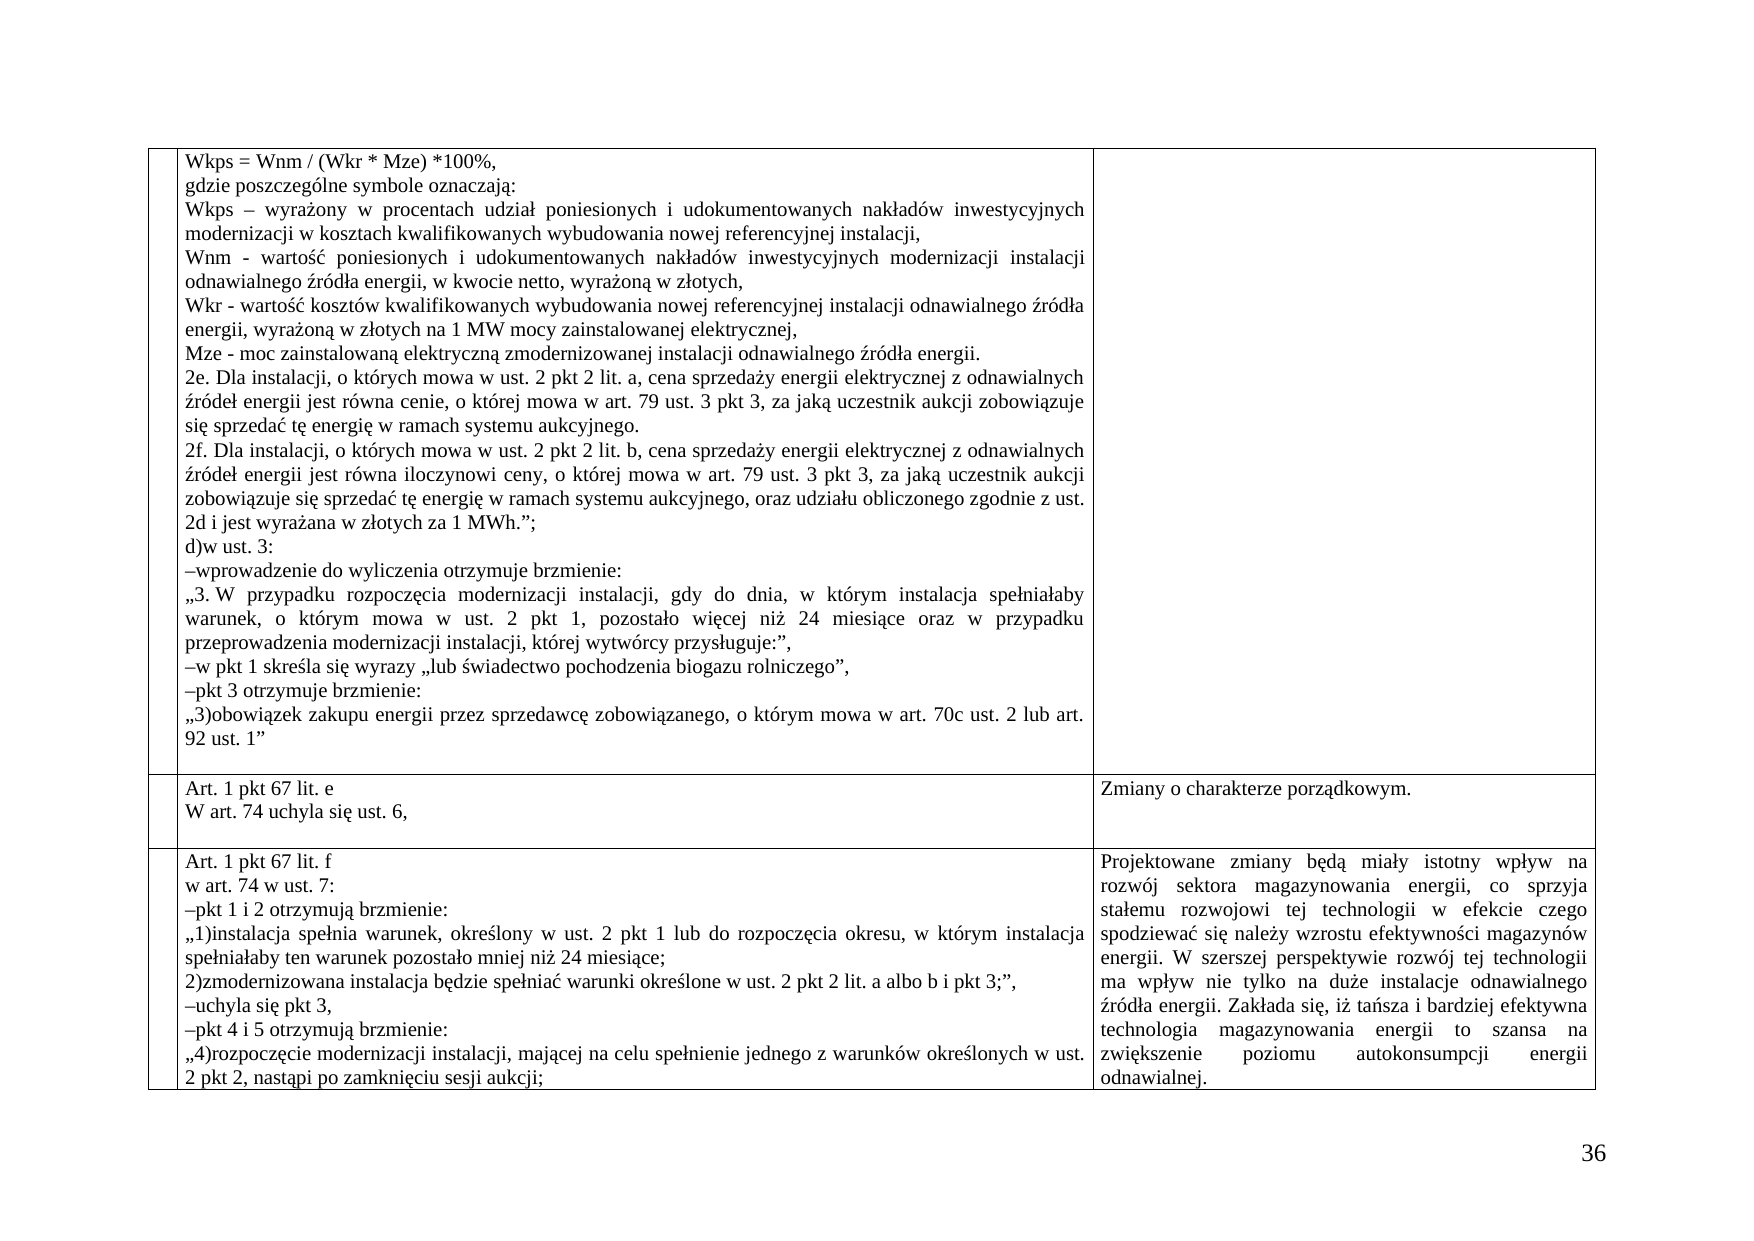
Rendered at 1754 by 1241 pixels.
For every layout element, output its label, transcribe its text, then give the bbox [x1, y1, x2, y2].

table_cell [178, 849, 1093, 1089]
table_cell [149, 775, 177, 848]
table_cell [1094, 849, 1595, 1089]
table_cell [149, 849, 177, 1089]
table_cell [178, 149, 1093, 774]
table_cell [149, 149, 177, 774]
table_cell Art. 1 pkt 67 lit. e W art. 74 uchyla się ust. 6, [178, 775, 1093, 848]
table_cell Zmiany o charakterze porządkowym. [1094, 775, 1595, 848]
